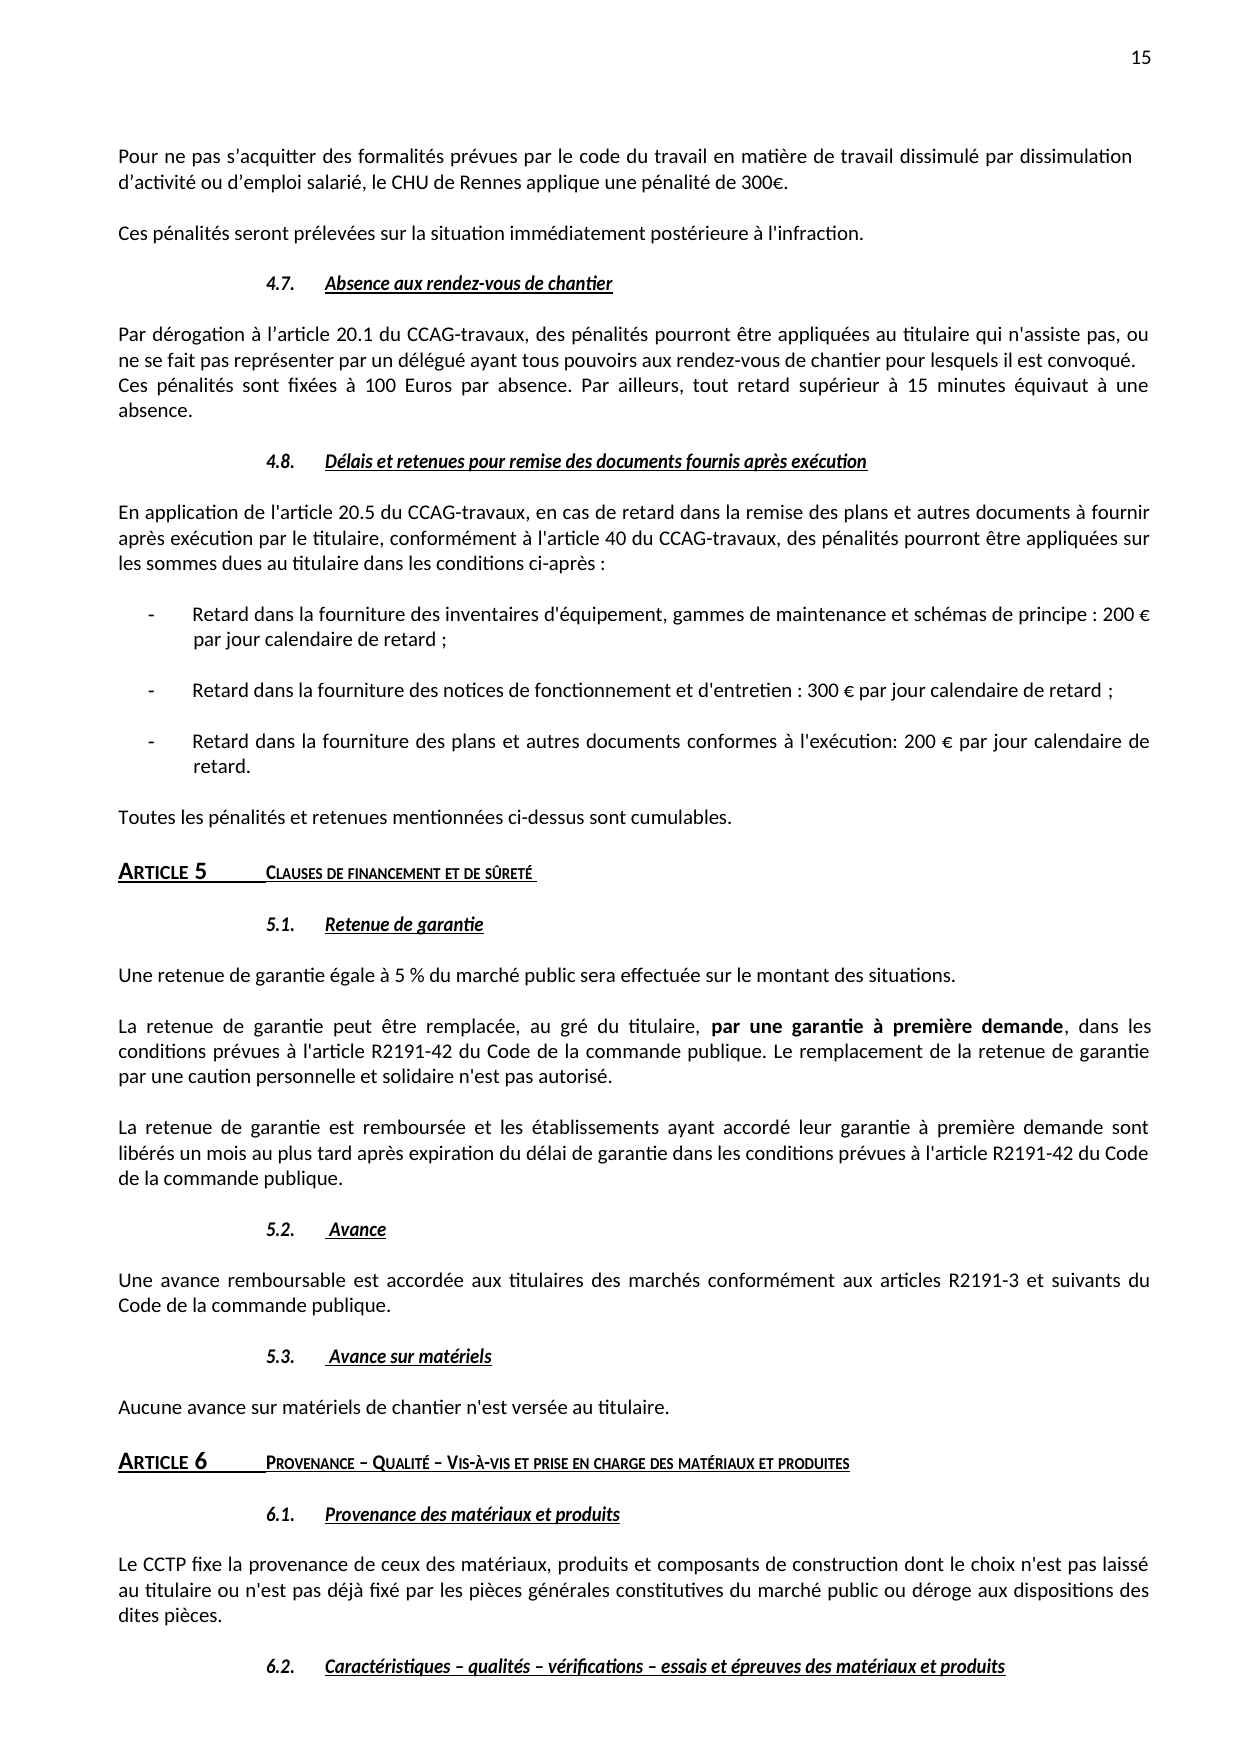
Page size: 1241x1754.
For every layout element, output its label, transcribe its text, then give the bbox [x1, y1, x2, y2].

subtitle Caractéristiques – qualités – vérifications – essais et épreuves des matériaux et produits [266, 1653, 1152, 1679]
list Retard dans la fourniture des notices de fonctionnement et d'entretien : 300 € par jour calendaire de retard ; [148, 677, 1152, 703]
subtitle Clauses de financement et de sûreté [118, 855, 1152, 886]
text La retenue de garantie est remboursée et les établissements ayant accordé leur garantie à première demande sont libérés un mois au plus tard après expiration du délai de garantie dans les conditions prévues à l'article R2191-42 du Code de la commande publique. [118, 1114, 1152, 1191]
subtitle Absence aux rendez-vous de chantier [266, 271, 1152, 296]
list Retard dans la fourniture des plans et autres documents conformes à l'exécution: 200 € par jour calendaire de retard. [148, 728, 1152, 779]
text Pour ne pas s’acquitter des formalités prévues par le code du travail en matière de travail dissimulé par dissimulation d’activité ou d’emploi salarié, le CHU de Rennes applique une pénalité de 300€. [118, 143, 1135, 194]
subtitle Avance sur matériels [266, 1343, 1152, 1369]
text Ces pénalités seront prélevées sur la situation immédiatement postérieure à l'infraction. [118, 220, 1152, 245]
text La retenue de garantie peut être remplacée, au gré du titulaire, par une garantie à première demande, dans les conditions prévues à l'article R2191-42 du Code de la commande publique. Le remplacement de la retenue de garantie par une caution personnelle et solidaire n'est pas autorisé. [118, 1013, 1152, 1089]
text Toutes les pénalités et retenues mentionnées ci-dessus sont cumulables. [118, 804, 1152, 830]
subtitle Avance [266, 1216, 1152, 1242]
text Une retenue de garantie égale à 5 % du marché public sera effectuée sur le montant des situations. [118, 962, 1152, 987]
text Une avance remboursable est accordée aux titulaires des marchés conformément aux articles R2191-3 et suivants du Code de la commande publique. [118, 1267, 1152, 1318]
text Le CCTP fixe la provenance de ceux des matériaux, produits et composants de construction dont le choix n'est pas laissé au titulaire ou n'est pas déjà fixé par les pièces générales constitutives du marché public ou déroge aux dispositions des dites pièces. [118, 1552, 1152, 1628]
subtitle Provenance des matériaux et produits [266, 1501, 1152, 1526]
text Ces pénalités sont fixées à 100 Euros par absence. Par ailleurs, tout retard supérieur à 15 minutes équivaut à une absence. [118, 372, 1152, 423]
subtitle Retenue de garantie [266, 911, 1152, 937]
list Retard dans la fourniture des inventaires d'équipement, gammes de maintenance et schémas de principe : 200 € par jour calendaire de retard ; [148, 601, 1152, 652]
text Aucune avance sur matériels de chantier n'est versée au titulaire. [118, 1394, 1152, 1419]
text Par dérogation à l’article 20.1 du CCAG-travaux, des pénalités pourront être appliquées au titulaire qui n'assiste pas, ou ne se fait pas représenter par un délégué ayant tous pouvoirs aux rendez-vous de chantier pour lesquels il est convoqué. [118, 321, 1152, 372]
subtitle Délais et retenues pour remise des documents fournis après exécution [266, 448, 1152, 474]
subtitle Provenance – Qualité – Vis-à-vis et prise en charge des matériaux et produites [118, 1445, 1152, 1475]
text En application de l'article 20.5 du CCAG-travaux, en cas de retard dans la remise des plans et autres documents à fournir après exécution par le titulaire, conformément à l'article 40 du CCAG-travaux, des pénalités pourront être appliquées sur les sommes dues au titulaire dans les conditions ci-après : [118, 499, 1152, 576]
